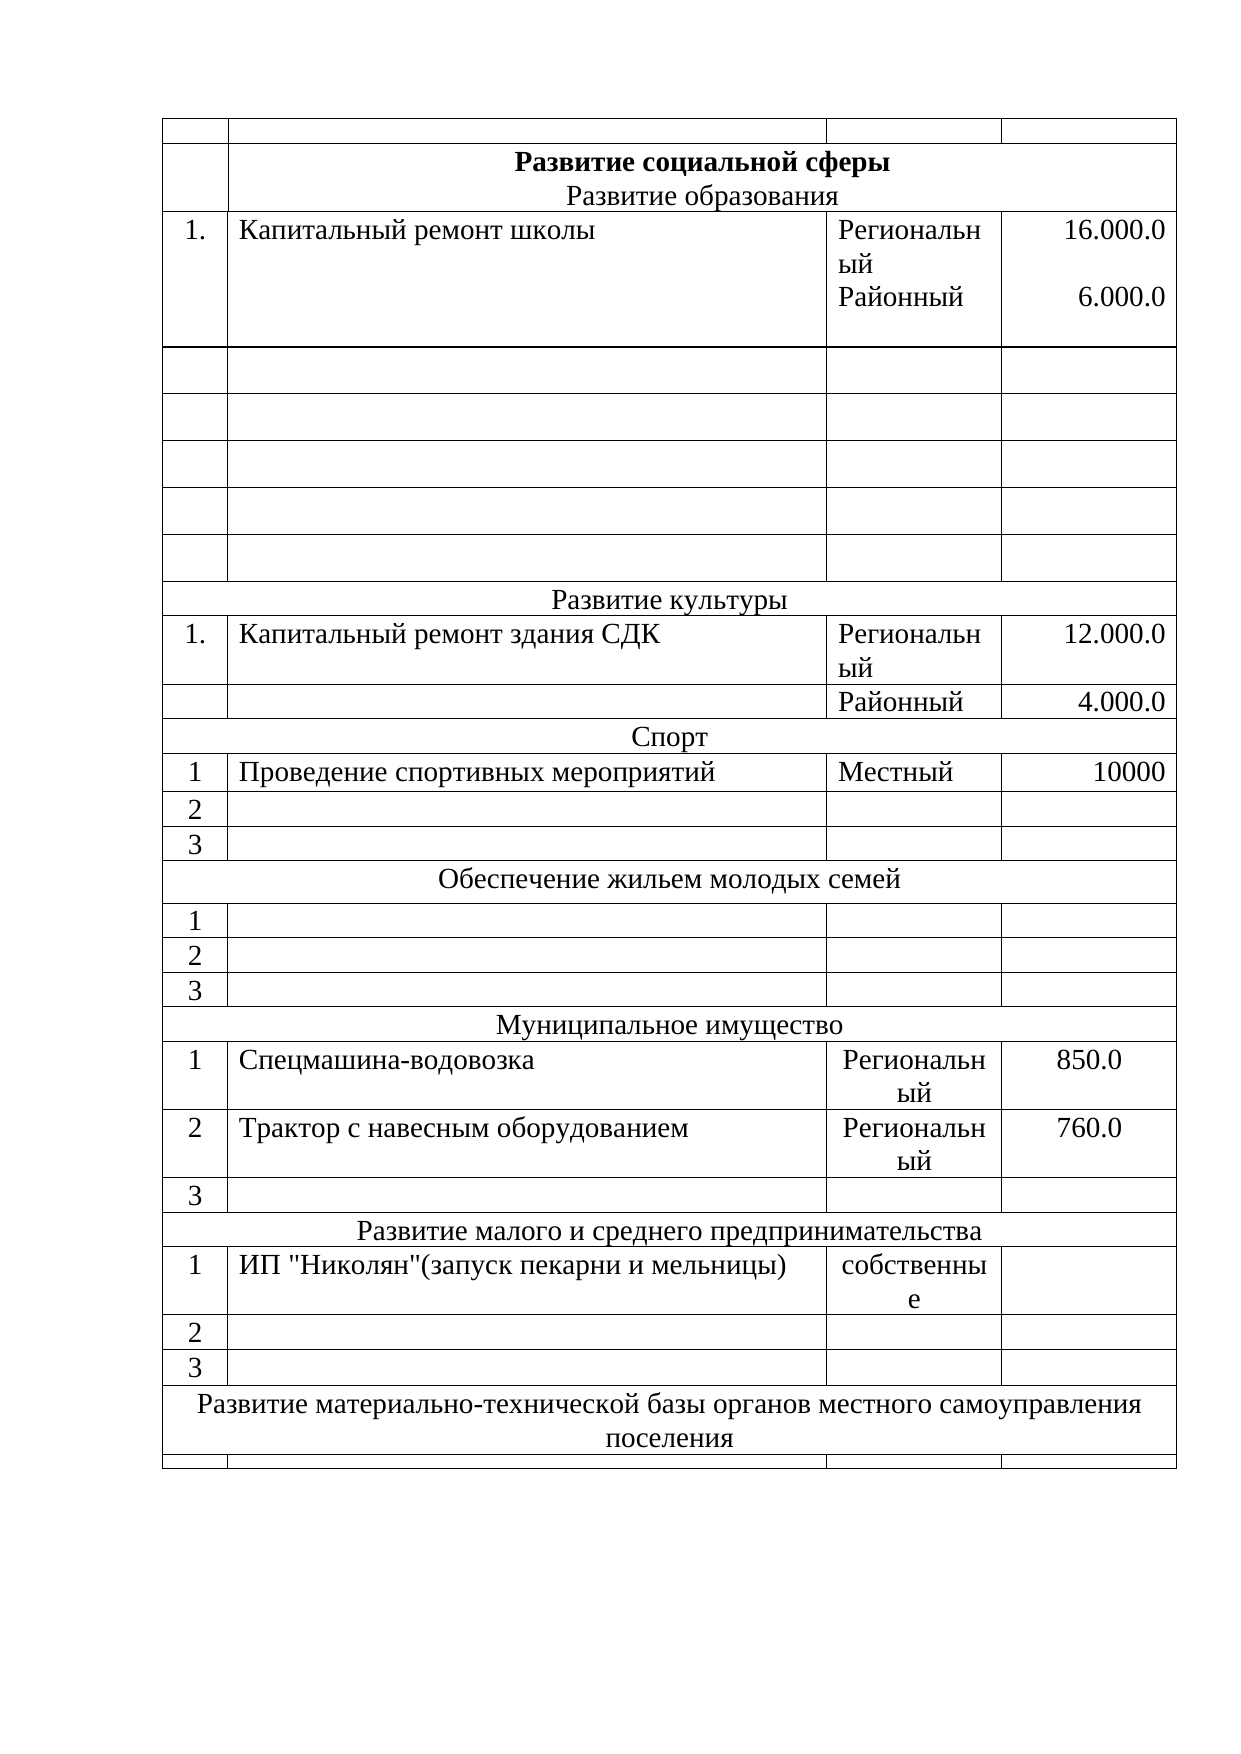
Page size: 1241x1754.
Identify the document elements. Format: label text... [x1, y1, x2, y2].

table_cell Региональный Районный [827, 212, 1001, 346]
table_cell [228, 792, 826, 826]
table_cell Спецмашина-водовозка [228, 1042, 826, 1109]
table_cell Проведение спортивных мероприятий [228, 754, 826, 791]
table_cell [163, 685, 227, 718]
table_cell [1002, 973, 1176, 1006]
table_cell [827, 348, 1001, 393]
table_cell Региональный [827, 616, 1001, 683]
table_cell [1002, 394, 1176, 440]
table_cell Трактор с навесным оборудованием [228, 1110, 826, 1177]
table_cell [1002, 827, 1176, 860]
table_cell [1002, 938, 1176, 972]
table_cell [228, 348, 826, 393]
table_cell 1. [163, 616, 227, 683]
table_cell Развитие малого и среднего предпринимательства [163, 1213, 1176, 1246]
table_cell [163, 144, 228, 211]
table_cell [1002, 348, 1176, 393]
table_cell [163, 535, 227, 581]
table_cell 3 [163, 1178, 227, 1212]
table_cell [827, 441, 1001, 487]
table_cell [827, 488, 1001, 534]
table_cell [228, 1315, 826, 1349]
table_cell [1002, 1178, 1176, 1212]
table_cell [1002, 1350, 1176, 1385]
table_cell [228, 904, 826, 937]
table_cell [228, 1178, 826, 1212]
table_cell Спорт [163, 719, 1176, 753]
table_cell 760.0 [1002, 1110, 1176, 1177]
table_cell [228, 1455, 826, 1467]
table_cell 3 [163, 827, 227, 860]
table_cell [827, 792, 1001, 826]
table_cell Развитие материально-технической базы органов местного самоуправления поселения [163, 1386, 1176, 1453]
table_cell [228, 973, 826, 1006]
table_cell 2 [163, 938, 227, 972]
table_cell 3 [163, 973, 227, 1006]
table_cell собственные [827, 1247, 1001, 1314]
table_cell [827, 1178, 1001, 1212]
table_cell [827, 904, 1001, 937]
table_cell [1002, 119, 1176, 143]
table_cell [163, 394, 227, 440]
table_cell 850.0 [1002, 1042, 1176, 1109]
table_cell [229, 119, 826, 143]
table_cell [827, 938, 1001, 972]
table_cell [827, 827, 1001, 860]
table_cell [163, 348, 227, 393]
table_cell Региональный [827, 1042, 1001, 1109]
table_cell [1002, 535, 1176, 581]
table_cell [1002, 904, 1176, 937]
table_cell 10000 [1002, 754, 1176, 791]
table_cell Районный [827, 685, 1001, 718]
table_cell [827, 1315, 1001, 1349]
table_cell 16.000.0 6.000.0 [1002, 212, 1176, 346]
table_cell [827, 394, 1001, 440]
table_cell Региональный [827, 1110, 1001, 1177]
table_cell 3 [163, 1350, 227, 1385]
table_cell [827, 1350, 1001, 1385]
table_cell [228, 488, 826, 534]
table_cell [827, 119, 1001, 143]
table_cell 1 [163, 754, 227, 791]
table_cell 1. [163, 212, 227, 346]
table_cell [228, 685, 826, 718]
table_cell 4.000.0 [1002, 685, 1176, 718]
table_cell [163, 488, 227, 534]
table_cell [228, 1350, 826, 1385]
table_cell Развитие социальной сферы Развитие образования [229, 144, 1176, 211]
table_cell [228, 535, 826, 581]
table_cell Капитальный ремонт здания СДК [228, 616, 826, 683]
table_cell [827, 1455, 1001, 1467]
table_cell 1 [163, 1042, 227, 1109]
table_cell [1002, 441, 1176, 487]
table_cell 1 [163, 1247, 227, 1314]
table_cell [1002, 1247, 1176, 1314]
table_cell [163, 441, 227, 487]
table_cell [1002, 792, 1176, 826]
table_cell [827, 973, 1001, 1006]
table_cell [228, 938, 826, 972]
table_cell [163, 1455, 227, 1467]
table_cell Муниципальное имущество [163, 1007, 1176, 1041]
table_cell 12.000.0 [1002, 616, 1176, 683]
table_cell [827, 535, 1001, 581]
table_cell 2 [163, 1110, 227, 1177]
table_cell Капитальный ремонт школы [228, 212, 826, 346]
table_cell [228, 394, 826, 440]
table_cell [228, 827, 826, 860]
table_cell 1 [163, 904, 227, 937]
table_cell ИП "Николян"(запуск пекарни и мельницы) [228, 1247, 826, 1314]
table_cell 2 [163, 1315, 227, 1349]
table_cell 2 [163, 792, 227, 826]
table_cell Обеспечение жильем молодых семей [163, 861, 1176, 902]
table_cell [1002, 488, 1176, 534]
table_cell Развитие культуры [163, 582, 1176, 615]
table_cell [1002, 1315, 1176, 1349]
table_cell [163, 119, 228, 143]
table_cell [228, 441, 826, 487]
table_cell Местный [827, 754, 1001, 791]
table_cell [1002, 1455, 1176, 1467]
